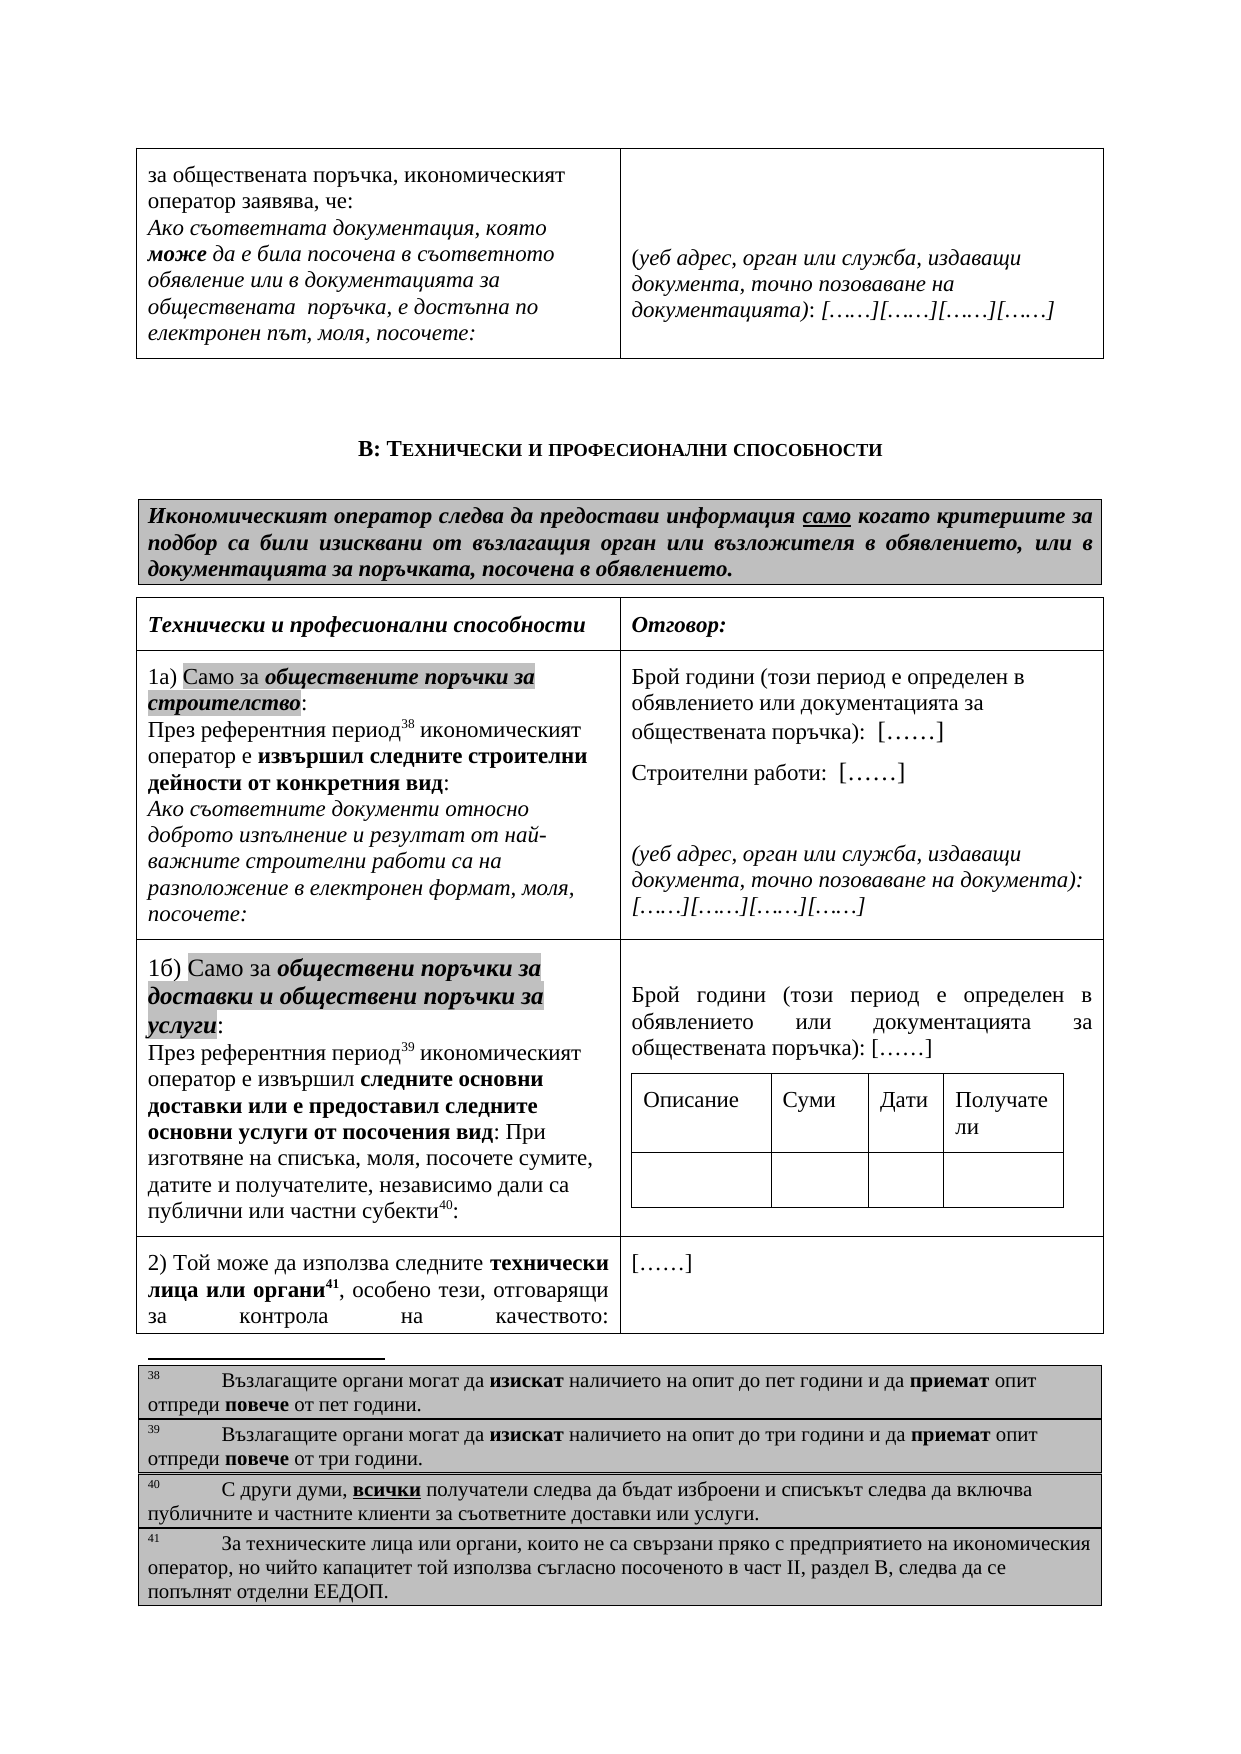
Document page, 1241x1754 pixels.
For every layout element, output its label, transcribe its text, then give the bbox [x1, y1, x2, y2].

table_cell 1а) Само за обществените поръчки за строителство: През референтния период икономическият оператор е извършил следните строителни дейности от конкретния вид: Ако съответните документи относно доброто изпълнение и резултат от най-важните строителни работи са на разположение в електронен формат, моля, посочете: [137, 651, 620, 939]
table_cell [137, 1237, 620, 1333]
table_header Отговор: [621, 598, 1103, 649]
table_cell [137, 149, 620, 358]
table_header Технически и професионални способности [137, 598, 620, 649]
text В: Технически и професионални способности [148, 436, 1093, 462]
text Икономическият оператор следва да предостави информация само когато критериите за подбор са били изисквани от възлагащия орган или възложителя в обявлението, или в документацията за поръчката, посочена в обявлението. [139, 500, 1101, 584]
table_cell Брой години (този период е определен в обявлението или документацията за обществената поръчка): [……] [621, 940, 1103, 1236]
table_cell 1б) Само за обществени поръчки за доставки и обществени поръчки за услуги: През референтния период икономическият оператор е извършил следните основни доставки или е предоставил следните основни услуги от посочения вид: При изготвяне на списъка, моля, посочете сумите, датите и получателите, независимо дали са публични или частни субекти: [137, 940, 620, 1236]
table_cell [621, 149, 1103, 358]
table_cell Брой години (този период е определен в обявлението или документацията за обществената поръчка): [……] Строителни работи: [……] (уеб адрес, орган или служба, издаващи документа, точно позоваване на документа): [……][……][……][……] [621, 651, 1103, 939]
table_cell [……] [……] [621, 1237, 1103, 1333]
